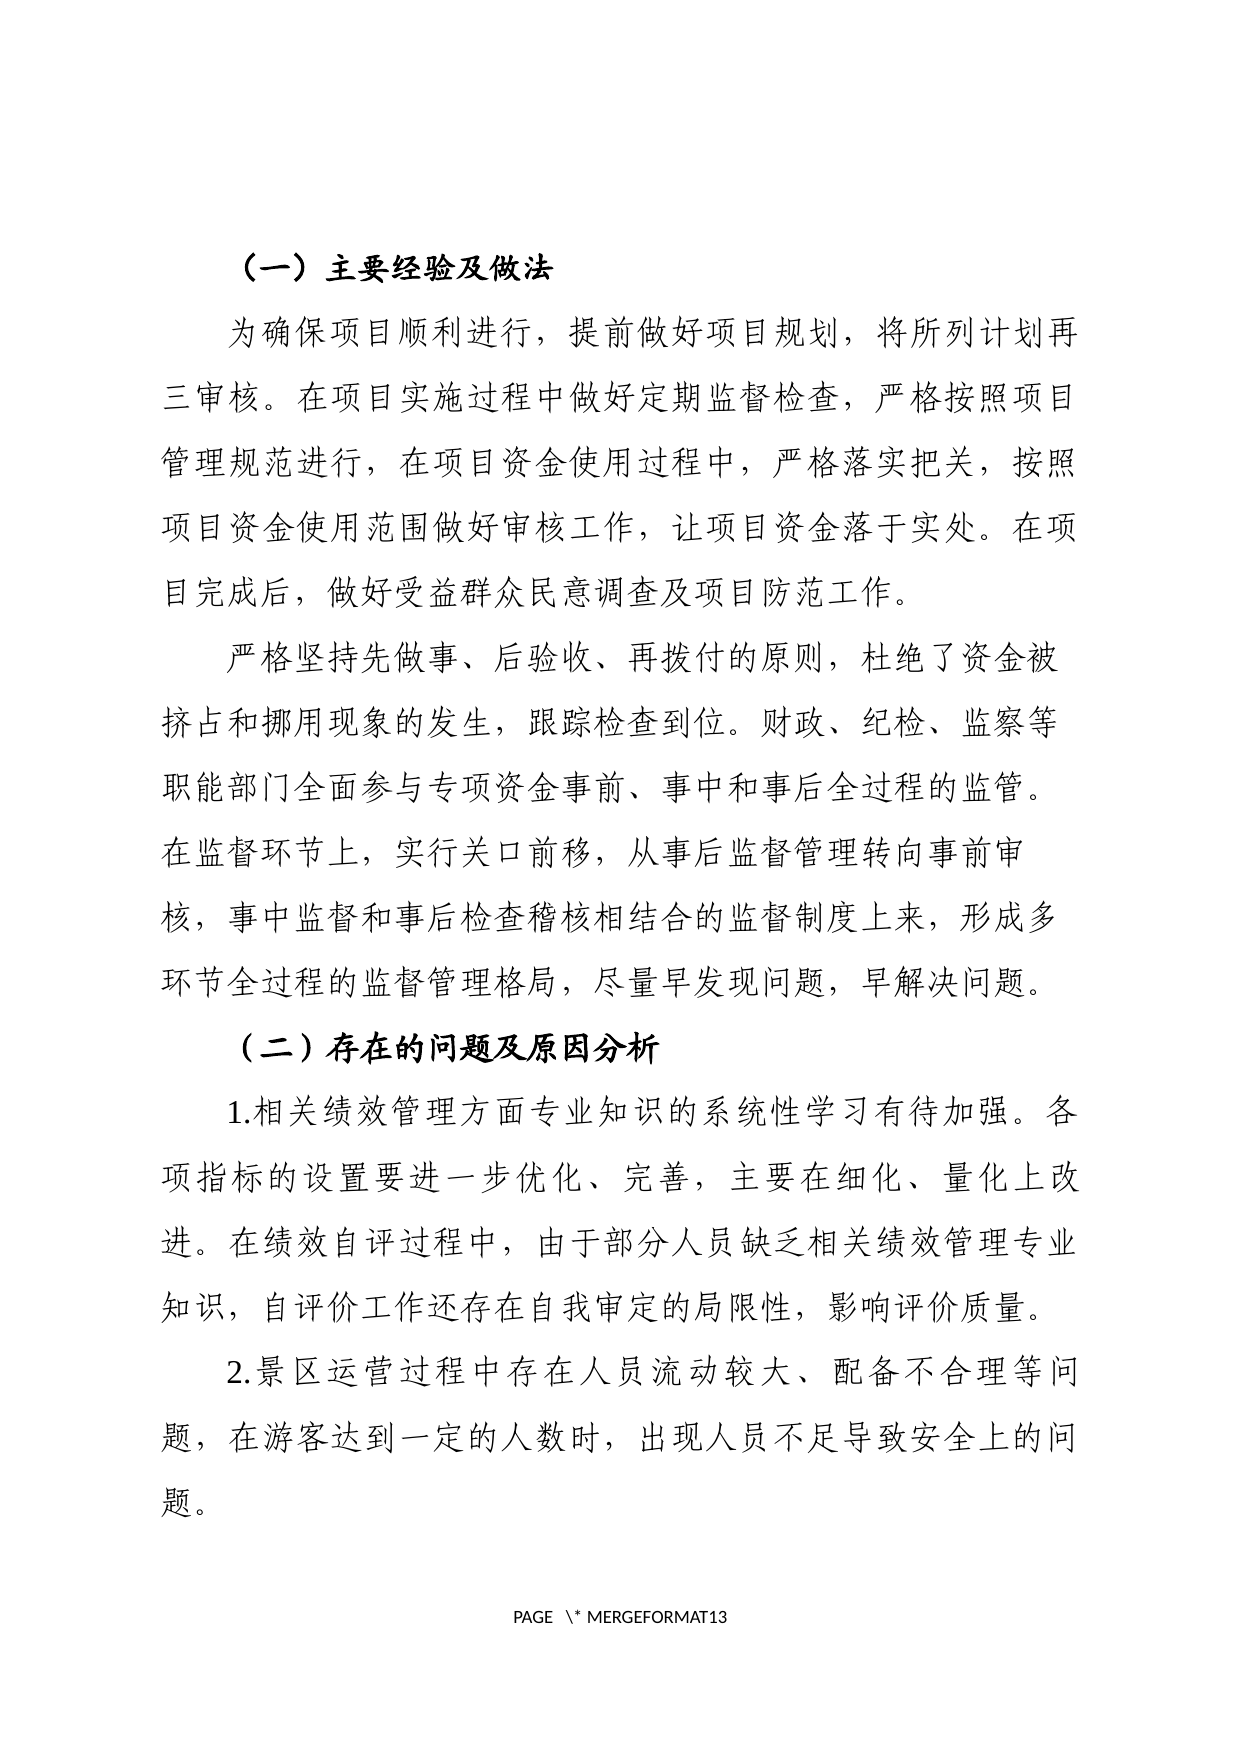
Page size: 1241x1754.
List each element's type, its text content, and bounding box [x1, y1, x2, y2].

text 为确保项目顺利进行，提前做好项目规划，将所列计划再三审核。在项目实施过程中做好定期监督检查，严格按照项目管理规范进行，在项目资金使用过程中，严格落实把关，按照项目资金使用范围做好审核工作，让项目资金落于实处。在项目完成后，做好受益群众民意调查及项目防范工作。 [159, 298, 1081, 623]
list 存在的问题及原因分析 [159, 1013, 1081, 1078]
text （一）主要经验及做法 [159, 233, 1081, 298]
text 1.相关绩效管理方面专业知识的系统性学习有待加强。各项指标的设置要进一步优化、完善，主要在细化、量化上改进。在绩效自评过程中，由于部分人员缺乏相关绩效管理专业知识，自评价工作还存在自我审定的局限性，影响评价质量。 [159, 1078, 1081, 1338]
title 严格坚持先做事、后验收、再拨付的原则，杜绝了资金被挤占和挪用现象的发生，跟踪检查到位。财政、纪检、监察等职能部门全面参与专项资金事前、事中和事后全过程的监管。在监督环节上，实行关口前移，从事后监督管理转向事前审核，事中监督和事后检查稽核相结合的监督制度上来，形成多环节全过程的监督管理格局，尽量早发现问题，早解决问题。 [159, 623, 1081, 1013]
text 2.景区运营过程中存在人员流动较大、配备不合理等问题，在游客达到一定的人数时，出现人员不足导致安全上的问题。 [159, 1338, 1081, 1533]
